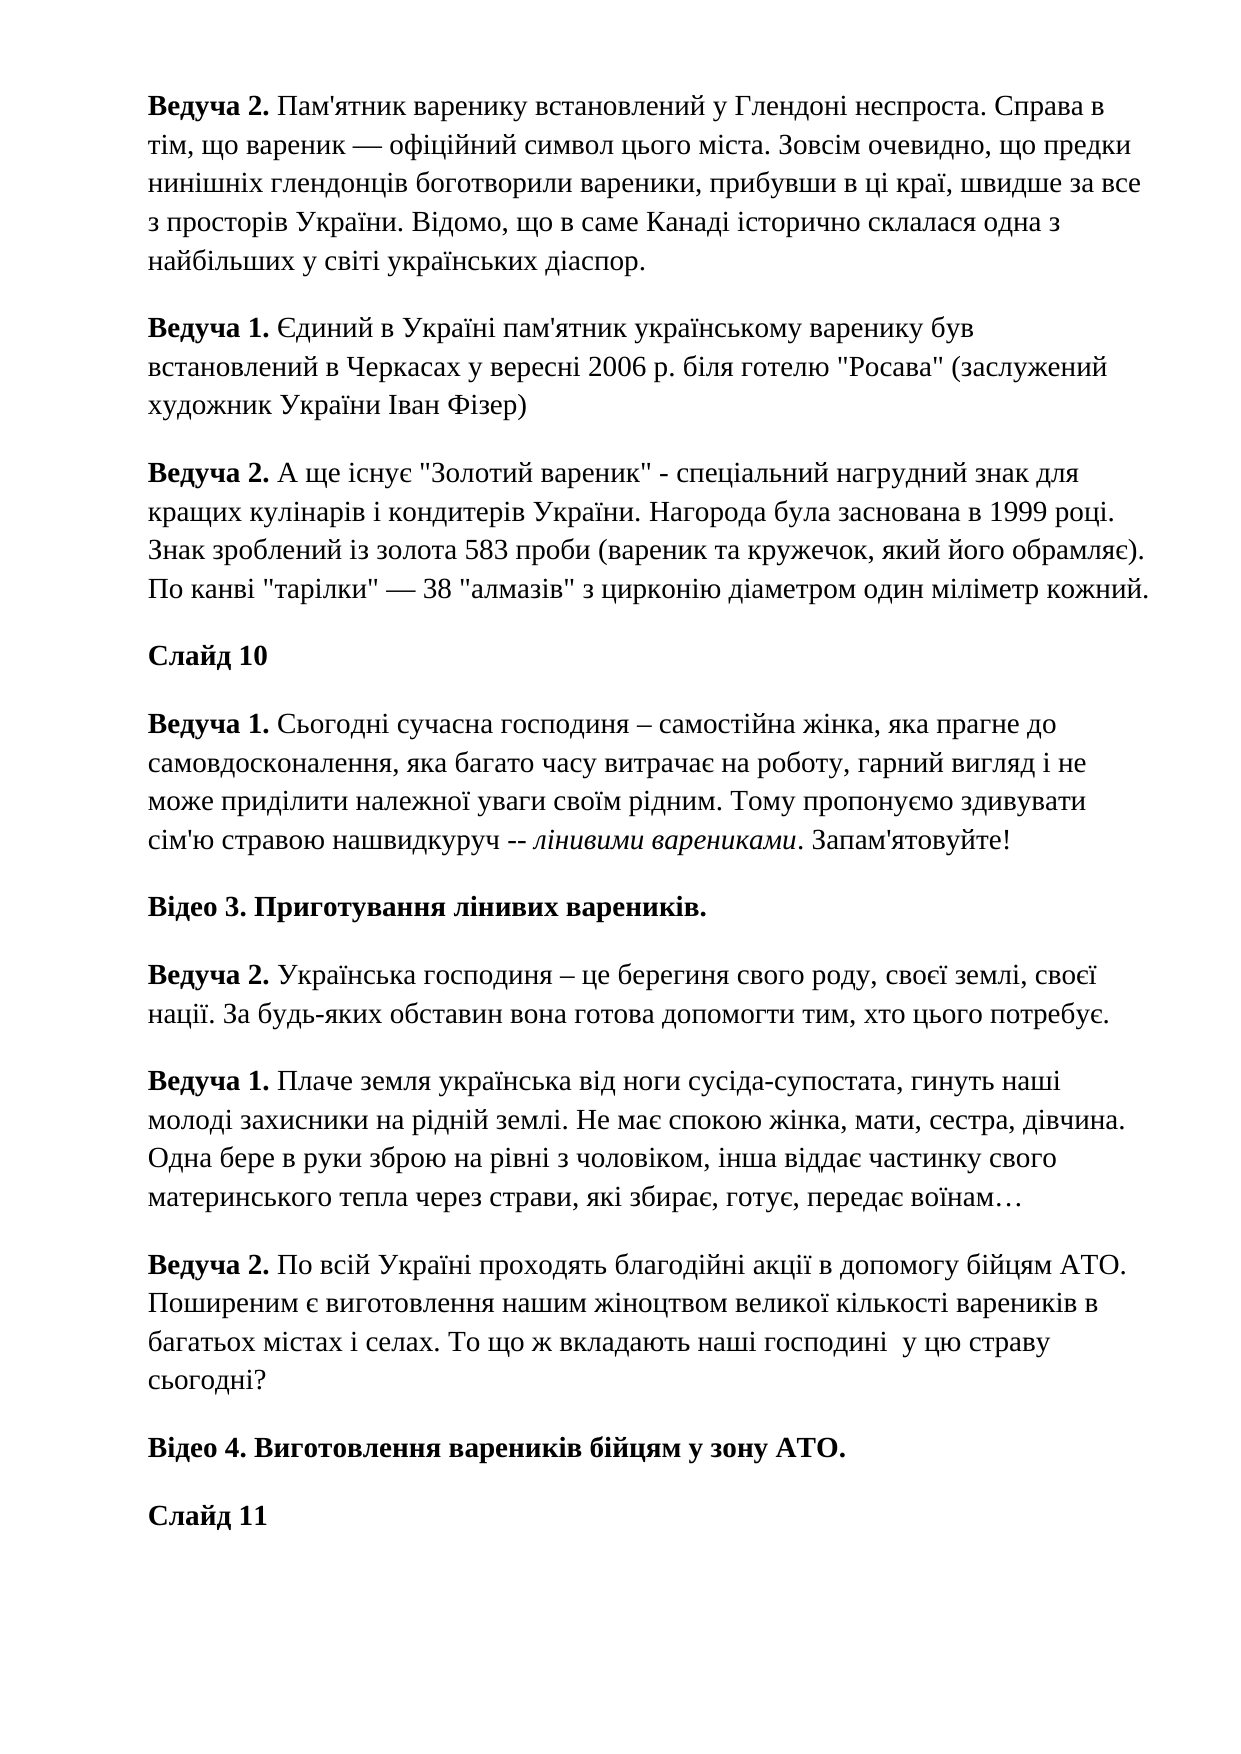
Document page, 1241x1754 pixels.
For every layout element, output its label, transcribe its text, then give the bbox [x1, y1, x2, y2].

text Ведуча 2. Пам'ятник варенику встановлений у Глендоні неспроста. Справа в тім, що вареник — офіційний символ цього міста. Зовсім очевидно, що предки нинішніх глендонців боготворили вареники, прибувши в ці краї, швидше за все з просторів України. Відомо, що в саме Канаді історично склалася одна з найбільших у світі українських діаспор. [148, 88, 1152, 276]
text Ведуча 2. По всій Україні проходять благодійні акції в допомогу бійцям АТО. Поширеним є виготовлення нашим жіноцтвом великої кількості вареників в багатьох містах і селах. То що ж вкладають наші господині у цю страву сьогодні? [148, 1247, 1152, 1396]
text Слайд 11 [148, 1498, 1152, 1531]
text Відео 3. Приготування лінивих вареників. [148, 889, 1152, 923]
text Ведуча 2. А ще існує "Золотий вареник" - спеціальний нагрудний знак для кращих кулінарів і кондитерів України. Нагорода була заснована в 1999 році. Знак зроблений із золота 583 проби (вареник та кружечок, який його обрамляє). По канві "тарілки" — 38 "алмазів" з цирконію діаметром один міліметр кожний. [148, 455, 1152, 604]
text Ведуча 1. Сьогодні сучасна господиня – самостійна жінка, яка прагне до самовдосконалення, яка багато часу витрачає на роботу, гарний вигляд і не може приділити належної уваги своїм рідним. Тому пропонуємо здивувати сім'ю стравою нашвидкуруч -- лінивими варениками. Запам'ятовуйте! [148, 706, 1152, 855]
text Ведуча 2. Українська господиня – це берегиня свого роду, своєї землі, своєї нації. За будь-яких обставин вона готова допомогти тим, хто цього потребує. [148, 957, 1152, 1029]
text Ведуча 1. Плаче земля українська від ноги сусіда-супостата, гинуть наші молоді захисники на рідній землі. Не має спокою жінка, мати, сестра, дівчина. Одна бере в руки зброю на рівні з чоловіком, інша віддає частинку свого материнського тепла через страви, які збирає, готує, передає воїнам… [148, 1063, 1152, 1213]
text Слайд 10 [148, 638, 1152, 672]
text Ведуча 1. Єдиний в Україні пам'ятник українському варенику був встановлений в Черкасах у вересні 2006 р. біля готелю "Росава" (заслужений художник України Іван Фізер) [148, 310, 1152, 421]
text Відео 4. Виготовлення вареників бійцям у зону АТО. [148, 1430, 1152, 1464]
